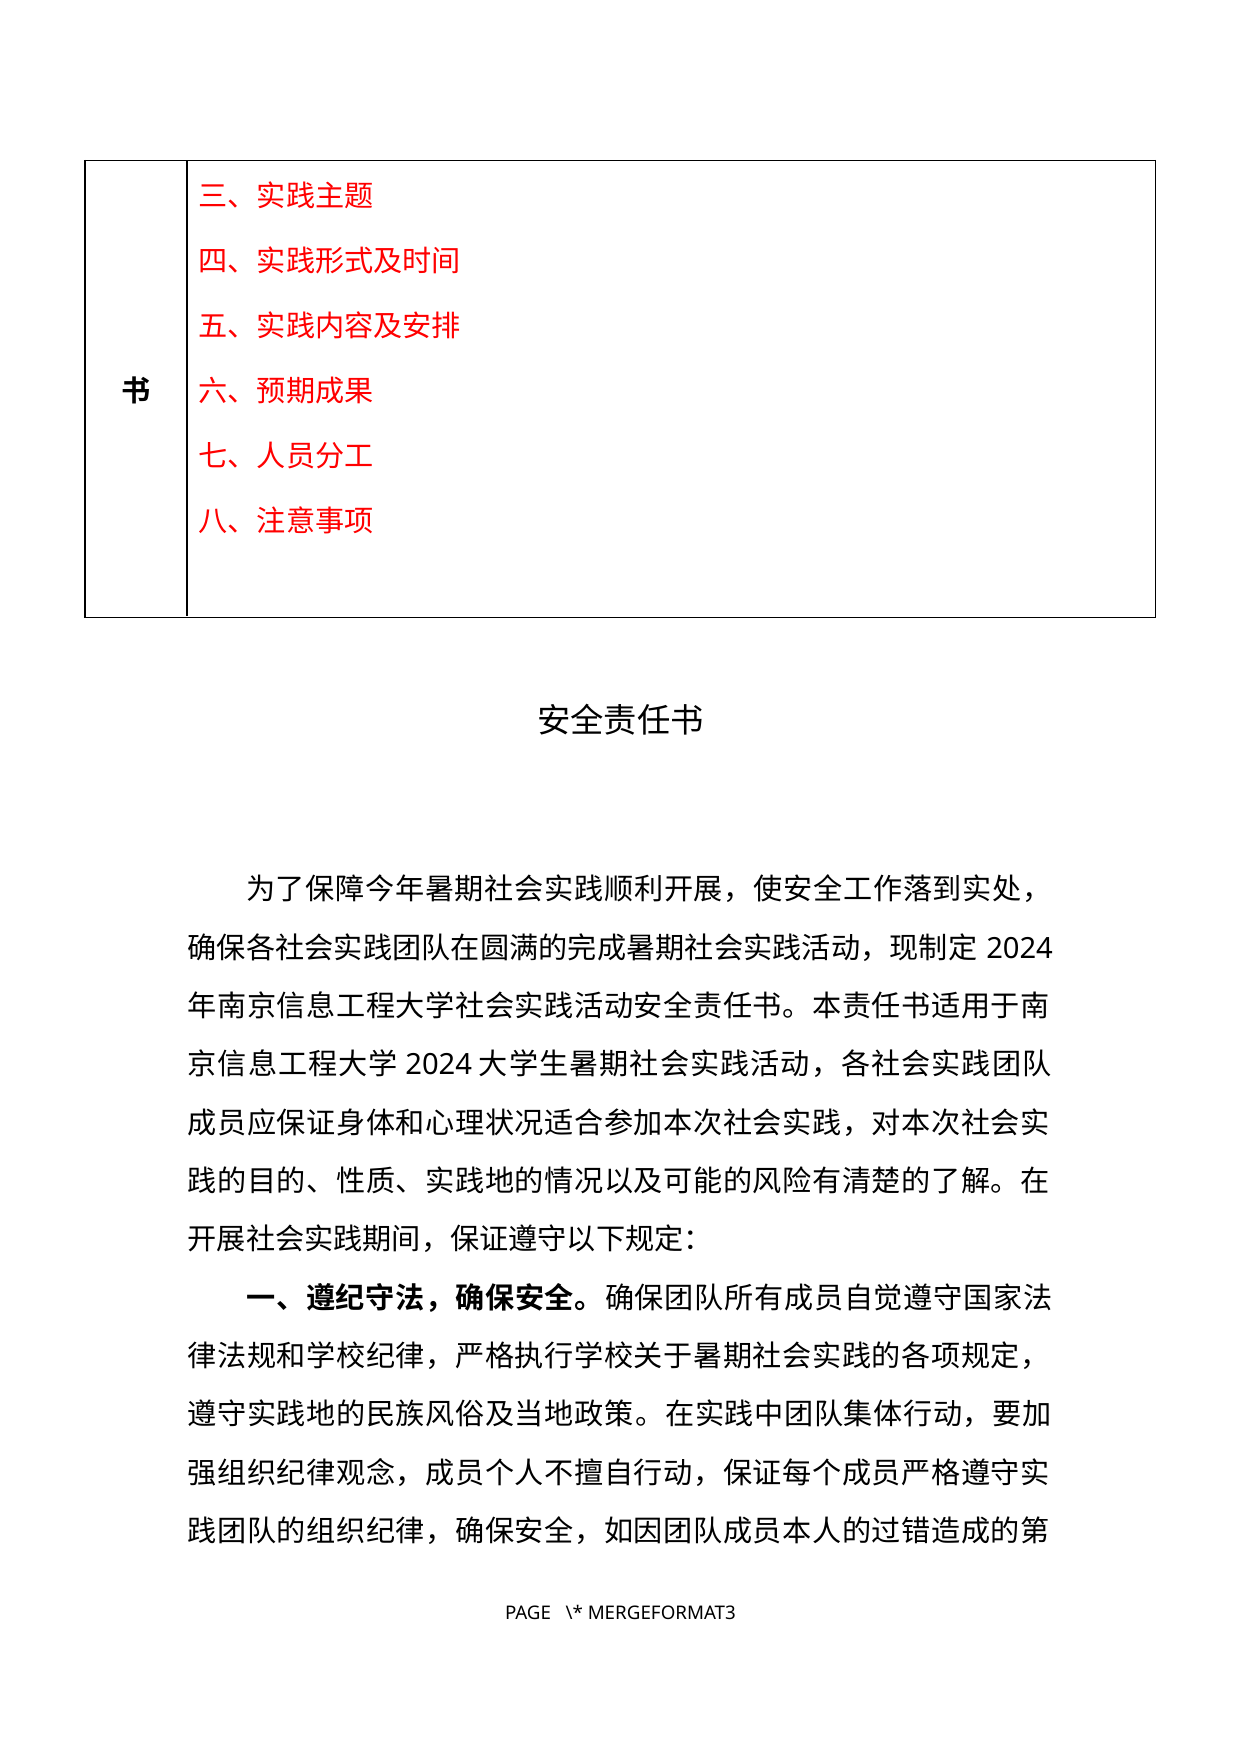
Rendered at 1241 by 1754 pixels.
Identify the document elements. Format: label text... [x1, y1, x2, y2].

table_cell 社会实践策划书 [86, 161, 186, 616]
text 为了保障今年暑期社会实践顺利开展，使安全工作落到实处，确保各社会实践团队在圆满的完成暑期社会实践活动，现制定2024年南京信息工程大学社会实践活动安全责任书。本责任书适用于南京信息工程大学2024大学生暑期社会实践活动，各社会实践团队成员应保证身体和心理状况适合参加本次社会实践，对本次社会实践的目的、性质、实践地的情况以及可能的风险有清楚的了解。在开展社会实践期间，保证遵守以下规定： [187, 853, 1053, 1261]
subtitle 安全责任书 [187, 686, 1053, 751]
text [187, 1261, 1053, 1553]
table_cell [188, 161, 1155, 616]
